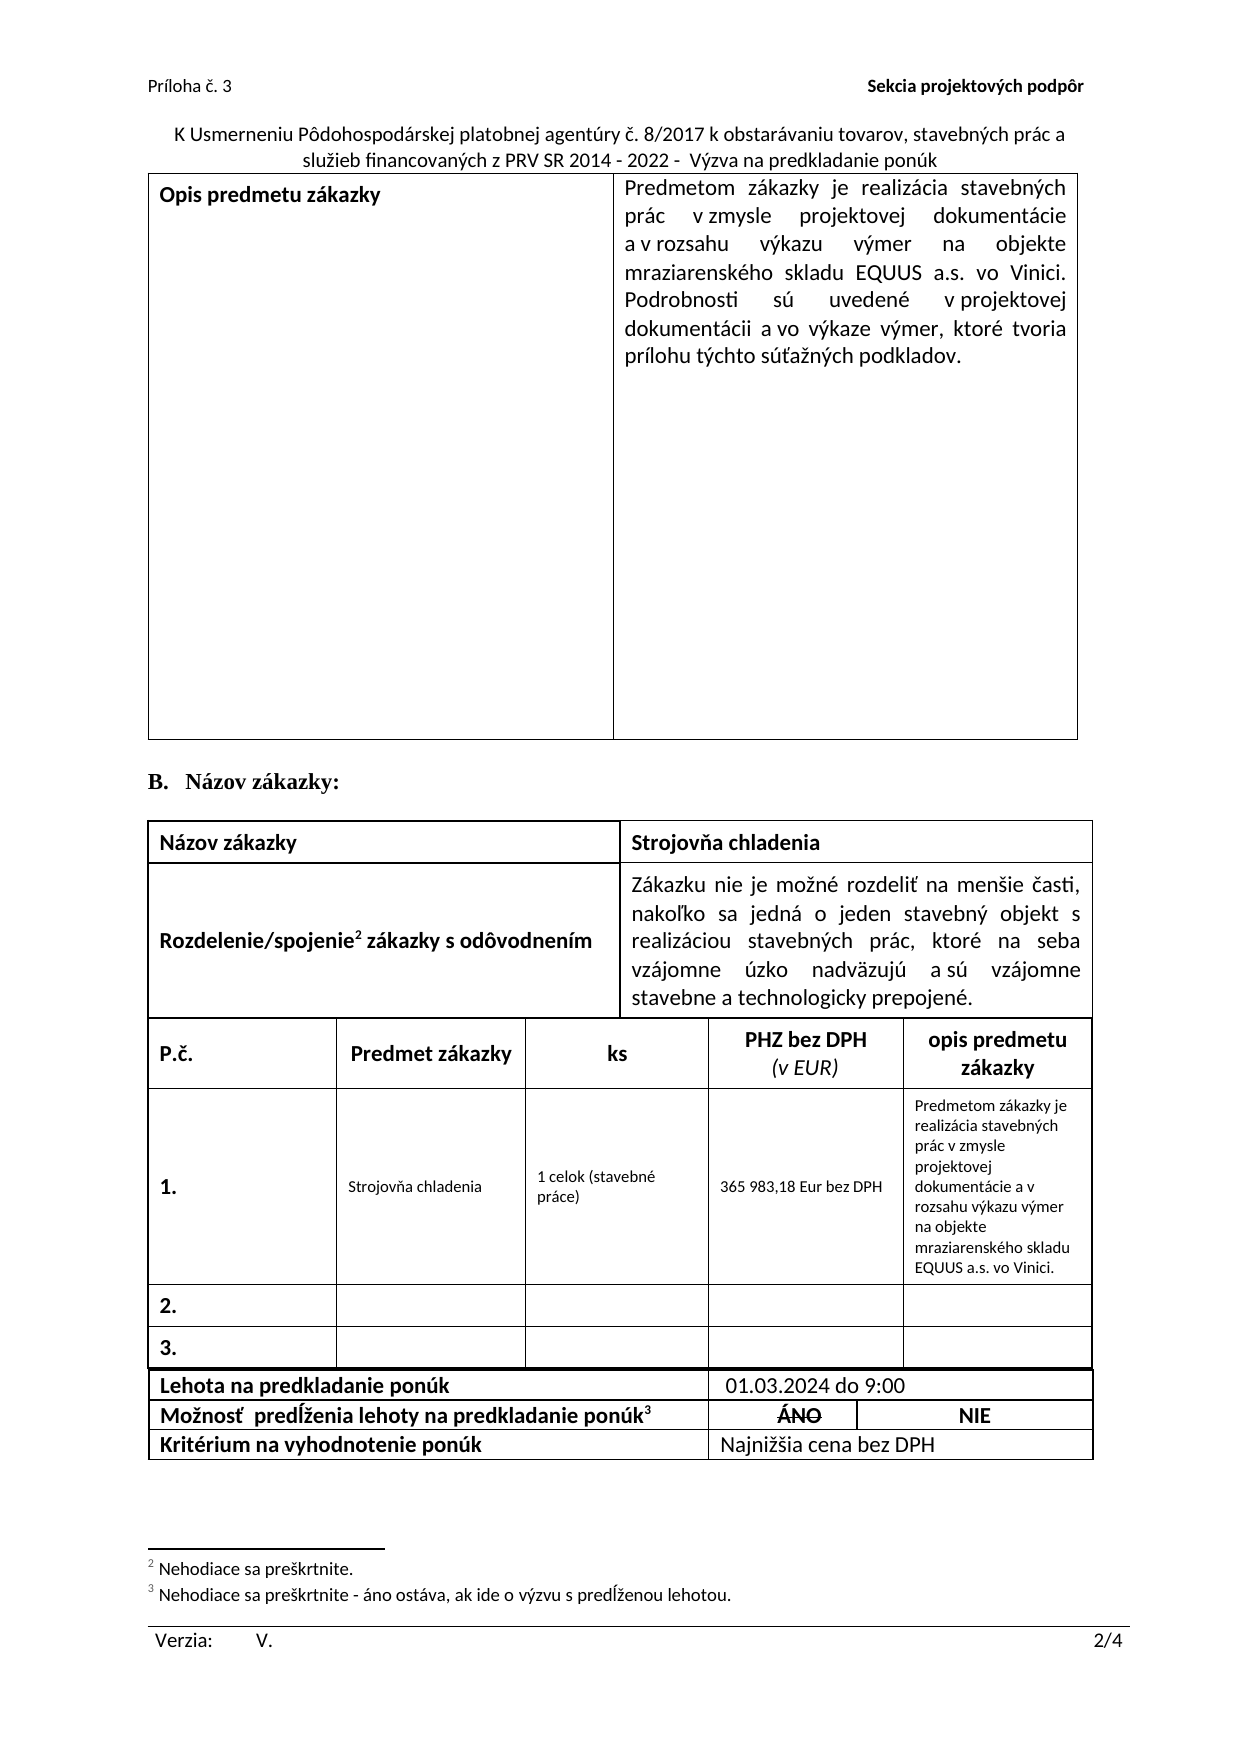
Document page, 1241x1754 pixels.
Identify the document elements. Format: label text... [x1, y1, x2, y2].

table_cell Predmetom zákazky je realizácia stavebných prác v zmysle projektovej dokumentácie a v rozsahu výkazu výmer na objekte mraziarenského skladu EQUUS a.s. vo Vinici. Podrobnosti sú uvedené v projektovej dokumentácii a vo výkaze výmer, ktoré tvoria prílohu týchto súťažných podkladov. [614, 174, 1077, 739]
table_cell 2. [149, 1285, 336, 1326]
table_cell [526, 1327, 708, 1367]
table_cell [337, 1285, 525, 1326]
table_cell ÁNO [709, 1401, 856, 1429]
table_cell opis predmetu zákazky [904, 1019, 1091, 1088]
table_cell [709, 1285, 903, 1326]
table_cell Strojovňa chladenia [337, 1089, 525, 1284]
table_cell ks [526, 1019, 708, 1088]
table_header 01.03.2024 do 9:00 [709, 1371, 1092, 1399]
table_header Názov zákazky [149, 822, 619, 862]
list Názov zákazky: [148, 768, 1093, 795]
table_cell Predmetom zákazky je realizácia stavebných prác v zmysle projektovej dokumentácie a v rozsahu výkazu výmer na objekte mraziarenského skladu EQUUS a.s. vo Vinici. [904, 1089, 1091, 1284]
table_cell 365 983,18 Eur bez DPH [709, 1089, 903, 1284]
table_cell PHZ bez DPH (v EUR) [709, 1019, 903, 1088]
table_header Strojovňa chladenia [621, 821, 1092, 862]
table_cell Zákazku nie je možné rozdeliť na menšie časti, nakoľko sa jedná o jeden stavebný objekt s realizáciou stavebných prác, ktoré na seba vzájomne úzko nadväzujú a sú vzájomne stavebne a technologicky prepojené. [621, 863, 1092, 1017]
table_cell [526, 1285, 708, 1326]
table_cell Opis predmetu zákazky [149, 174, 613, 739]
table_cell [337, 1327, 525, 1367]
table_cell Kritérium na vyhodnotenie ponúk [150, 1430, 708, 1458]
table_cell 1. [149, 1089, 336, 1284]
table_cell Predmet zákazky [337, 1019, 525, 1088]
table_cell 1 celok (stavebné práce) [526, 1089, 708, 1284]
table_cell [904, 1327, 1091, 1367]
table_header Lehota na predkladanie ponúk [150, 1371, 708, 1399]
table_cell [904, 1285, 1091, 1326]
table_cell 3. [149, 1327, 336, 1367]
table_cell Rozdelenie/spojenie zákazky s odôvodnením [149, 864, 619, 1017]
table_cell P.č. [149, 1019, 336, 1088]
table_cell NIE [858, 1401, 1092, 1429]
table_cell Možnosť predĺženia lehoty na predkladanie ponúk [150, 1401, 708, 1429]
table_cell Najnižšia cena bez DPH [709, 1430, 1092, 1458]
table_cell [709, 1327, 903, 1367]
